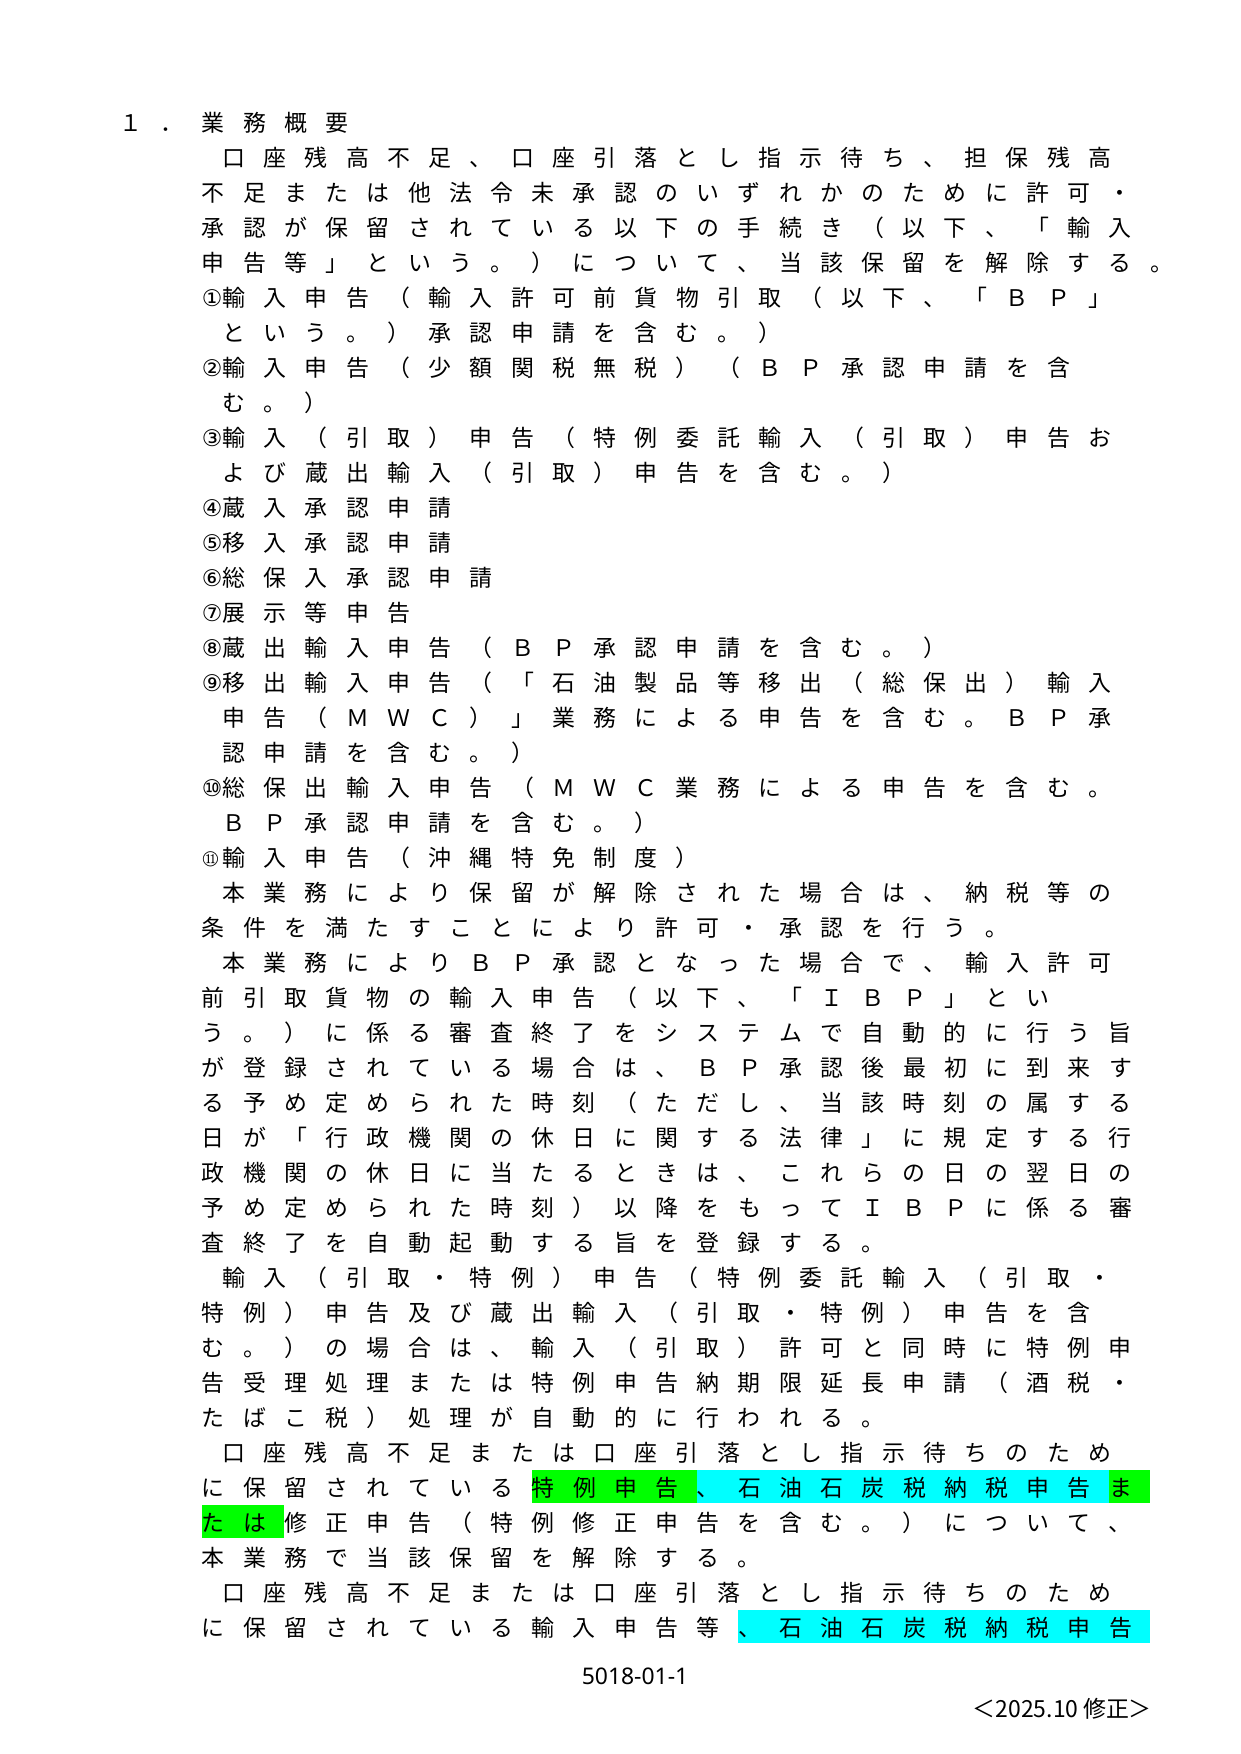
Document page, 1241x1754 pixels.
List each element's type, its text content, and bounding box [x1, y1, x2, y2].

text ①輸入申告（輸入許可前貨物引取（以下、「ＢＰ」という。）承認申請を含む。） [202, 279, 1150, 349]
text ④蔵入承認申請 [202, 489, 1150, 524]
text １．業務概要 [119, 104, 1150, 139]
text 本業務により保留が解除された場合は、納税等の条件を満たすことにより許可・承認を行う｡ [202, 874, 1150, 944]
text 本業務によりＢＰ承認となった場合で、輸入許可前引取貨物の輸入申告（以下、「ＩＢＰ」という。）に係る審査終了をシステムで自動的に行う旨が登録されている場合は、ＢＰ承認後最初に到来する予め定められた時刻（ただし、当該時刻の属する日が「行政機関の休日に関する法律」に規定する行政機関の休日に当たるときは、これらの日の翌日の予め定められた時刻）以降をもってＩＢＰに係る審査終了を自動起動する旨を登録する。 [202, 944, 1150, 1259]
text ⑨移出輸入申告（「石油製品等移出（総保出）輸入申告（ＭＷＣ）」業務による申告を含む。ＢＰ承認申請を含む。） [202, 664, 1150, 769]
text ③輸入（引取）申告（特例委託輸入（引取）申告および蔵出輸入（引取）申告を含む。） [202, 419, 1150, 489]
text ⑩総保出輸入申告（ＭＷＣ業務による申告を含む。ＢＰ承認申請を含む。） [202, 769, 1150, 839]
text 口座残高不足または口座引落とし指示待ちのために保留されている特例申告、石油石炭税納税申告または修正申告（特例修正申告を含む。）について、本業務で当該保留を解除する。 [202, 1434, 1150, 1574]
text ②輸入申告（少額関税無税）（ＢＰ承認申請を含む。） [202, 349, 1150, 419]
text ⑥総保入承認申請 [202, 559, 1150, 594]
text ⑧蔵出輸入申告（ＢＰ承認申請を含む。） [202, 629, 1150, 664]
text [202, 1574, 1150, 1644]
text ⑤移入承認申請 [202, 524, 1150, 559]
text 口座残高不足、口座引落とし指示待ち、担保残高不足または他法令未承認のいずれかのために許可・承認が保留されている以下の手続き（以下、「輸入申告等」という。）について、当該保留を解除する。 [202, 139, 1150, 279]
text ⑦展示等申告 [202, 594, 1150, 629]
text 輸入（引取・特例）申告（特例委託輸入（引取・特例）申告及び蔵出輸入（引取・特例）申告を含む。）の場合は、輸入（引取）許可と同時に特例申告受理処理または特例申告納期限延長申請（酒税・たばこ税）処理が自動的に行われる。 [202, 1259, 1150, 1434]
text ⑪輸入申告（沖縄特免制度） [202, 839, 1150, 874]
